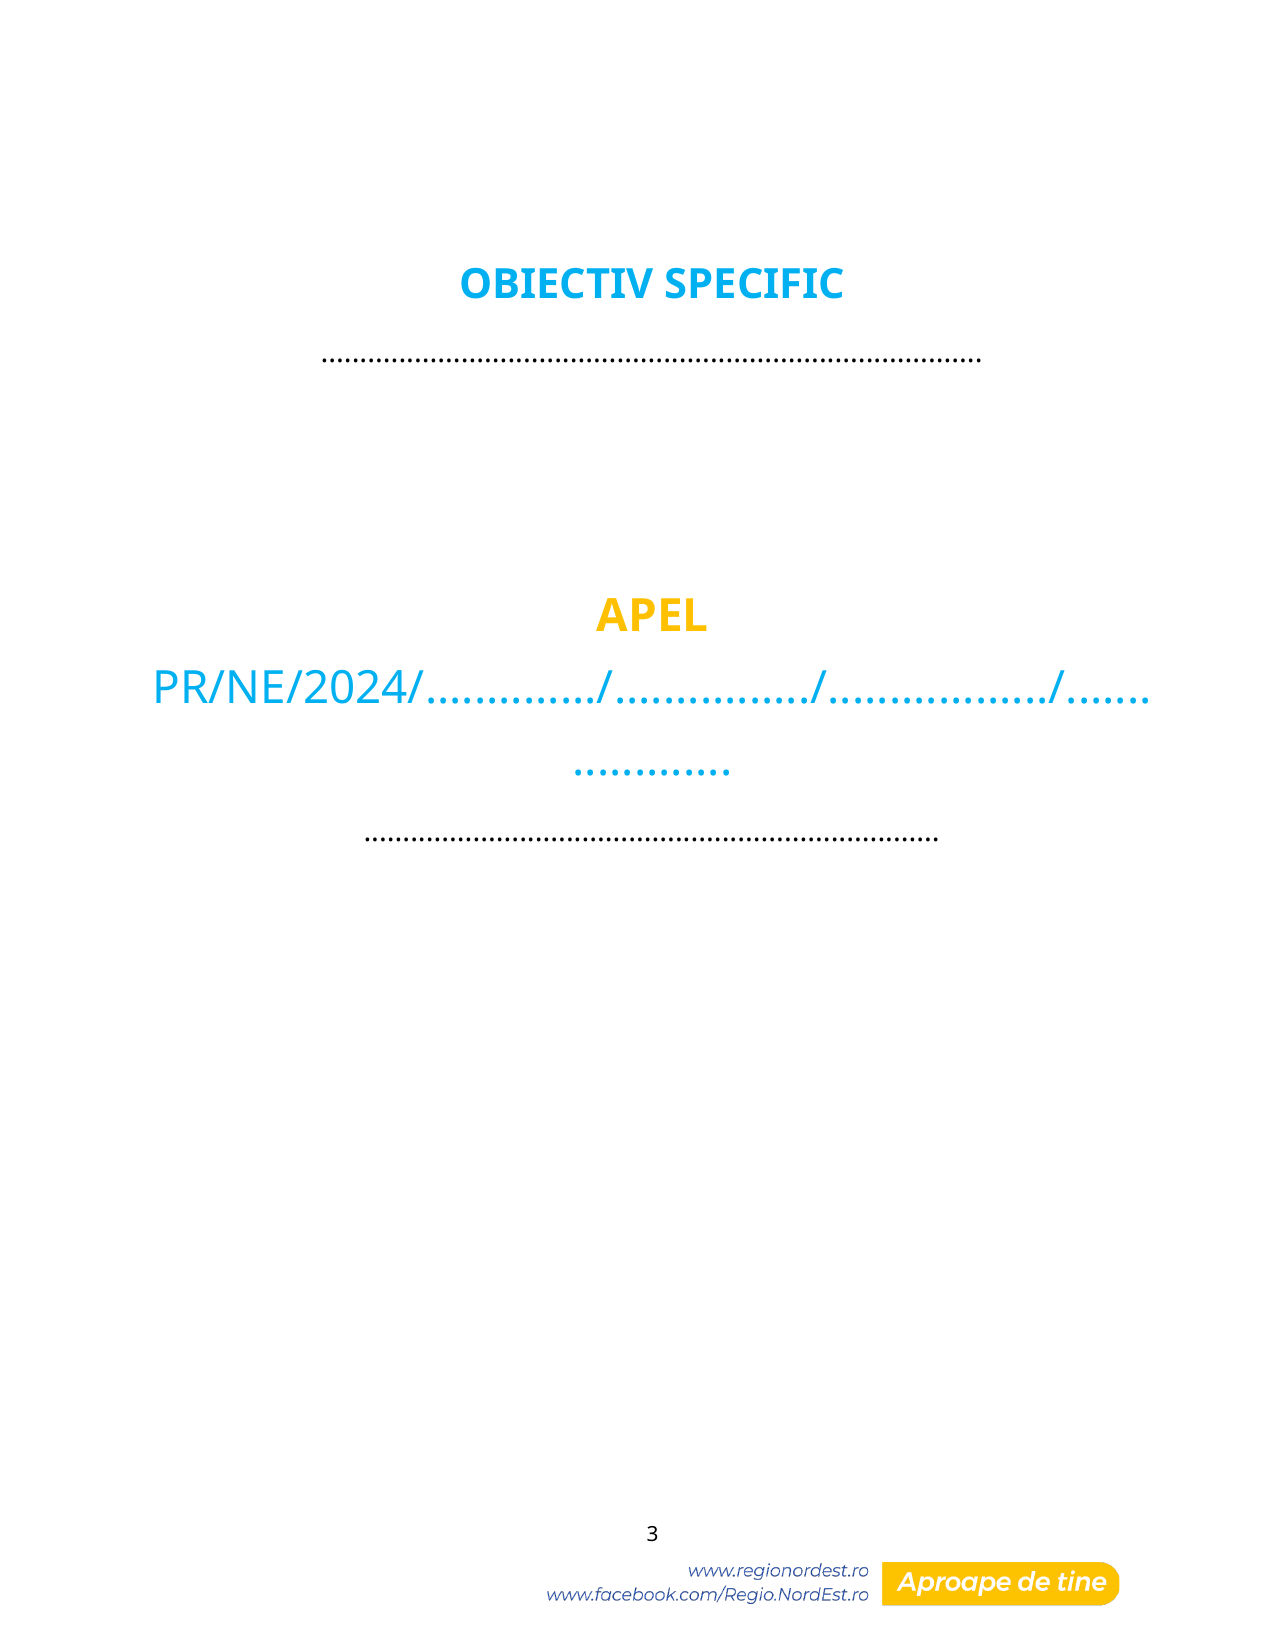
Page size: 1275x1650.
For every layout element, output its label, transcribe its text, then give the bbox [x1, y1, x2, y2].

picture [532, 1559, 1120, 1608]
text ..................................................................................... [148, 331, 1157, 371]
text .......................................................................... [148, 810, 1157, 850]
text OBIECTIV SPECIFIC [148, 253, 1157, 310]
text APEL PR/NE/2024/............../................/................../.................... [148, 583, 1157, 788]
